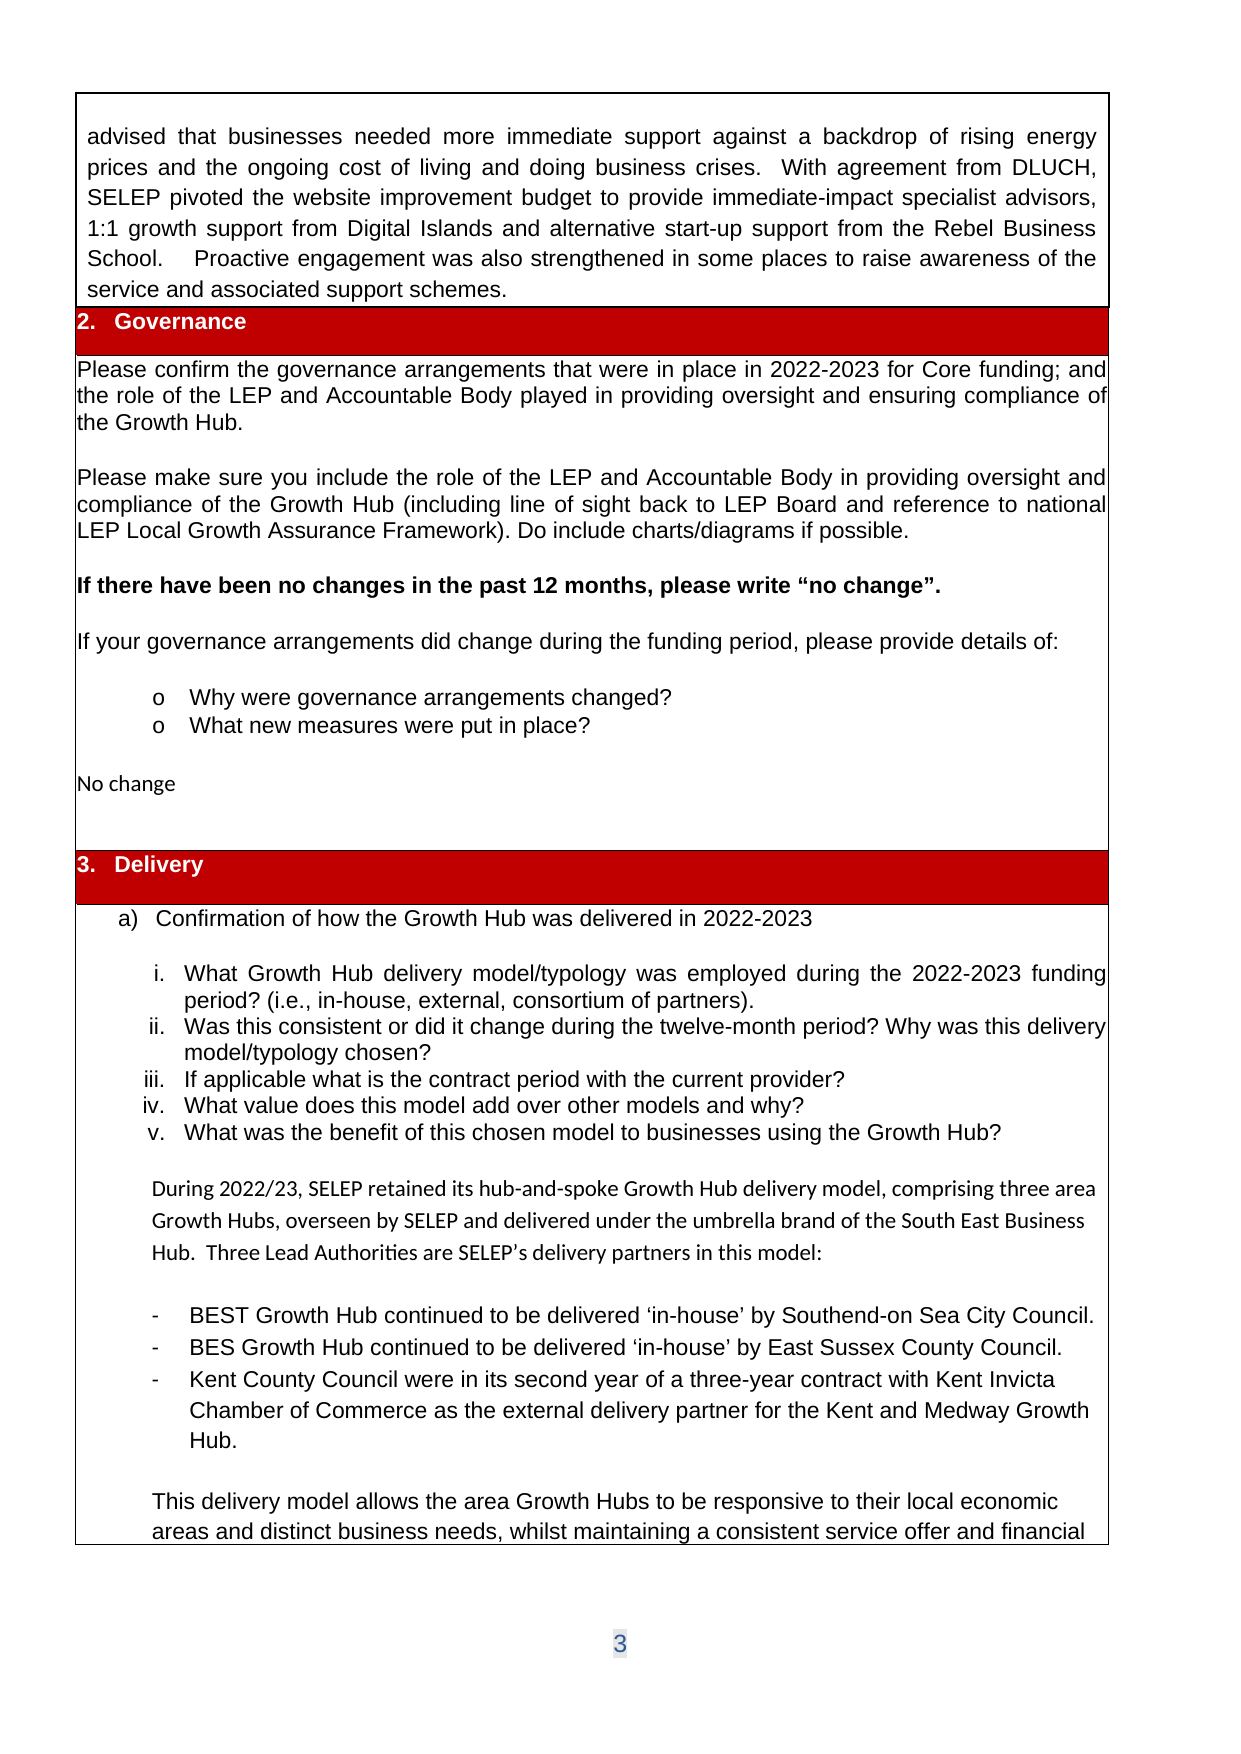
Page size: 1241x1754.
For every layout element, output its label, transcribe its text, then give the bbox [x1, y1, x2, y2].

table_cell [77, 94, 1108, 306]
table_cell Delivery [76, 850, 1108, 904]
table_cell Governance [76, 308, 1108, 355]
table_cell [76, 904, 1108, 1544]
table_cell Please confirm the governance arrangements that were in place in 2022-2023 for Core funding; and the role of the LEP and Accountable Body played in providing oversight and ensuring compliance of the Growth Hub. Please make sure you include the role of the LEP and Accountable Body in providing oversight and compliance of the Growth Hub (including line of sight back to LEP Board and reference to national LEP Local Growth Assurance Framework). Do include charts/diagrams if possible. If there have been no changes in the past 12 months, please write “no change”. If your governance arrangements did change during the funding period, please provide details of: Why were governance arrangements changed? What new measures were put in place? [76, 355, 1108, 850]
